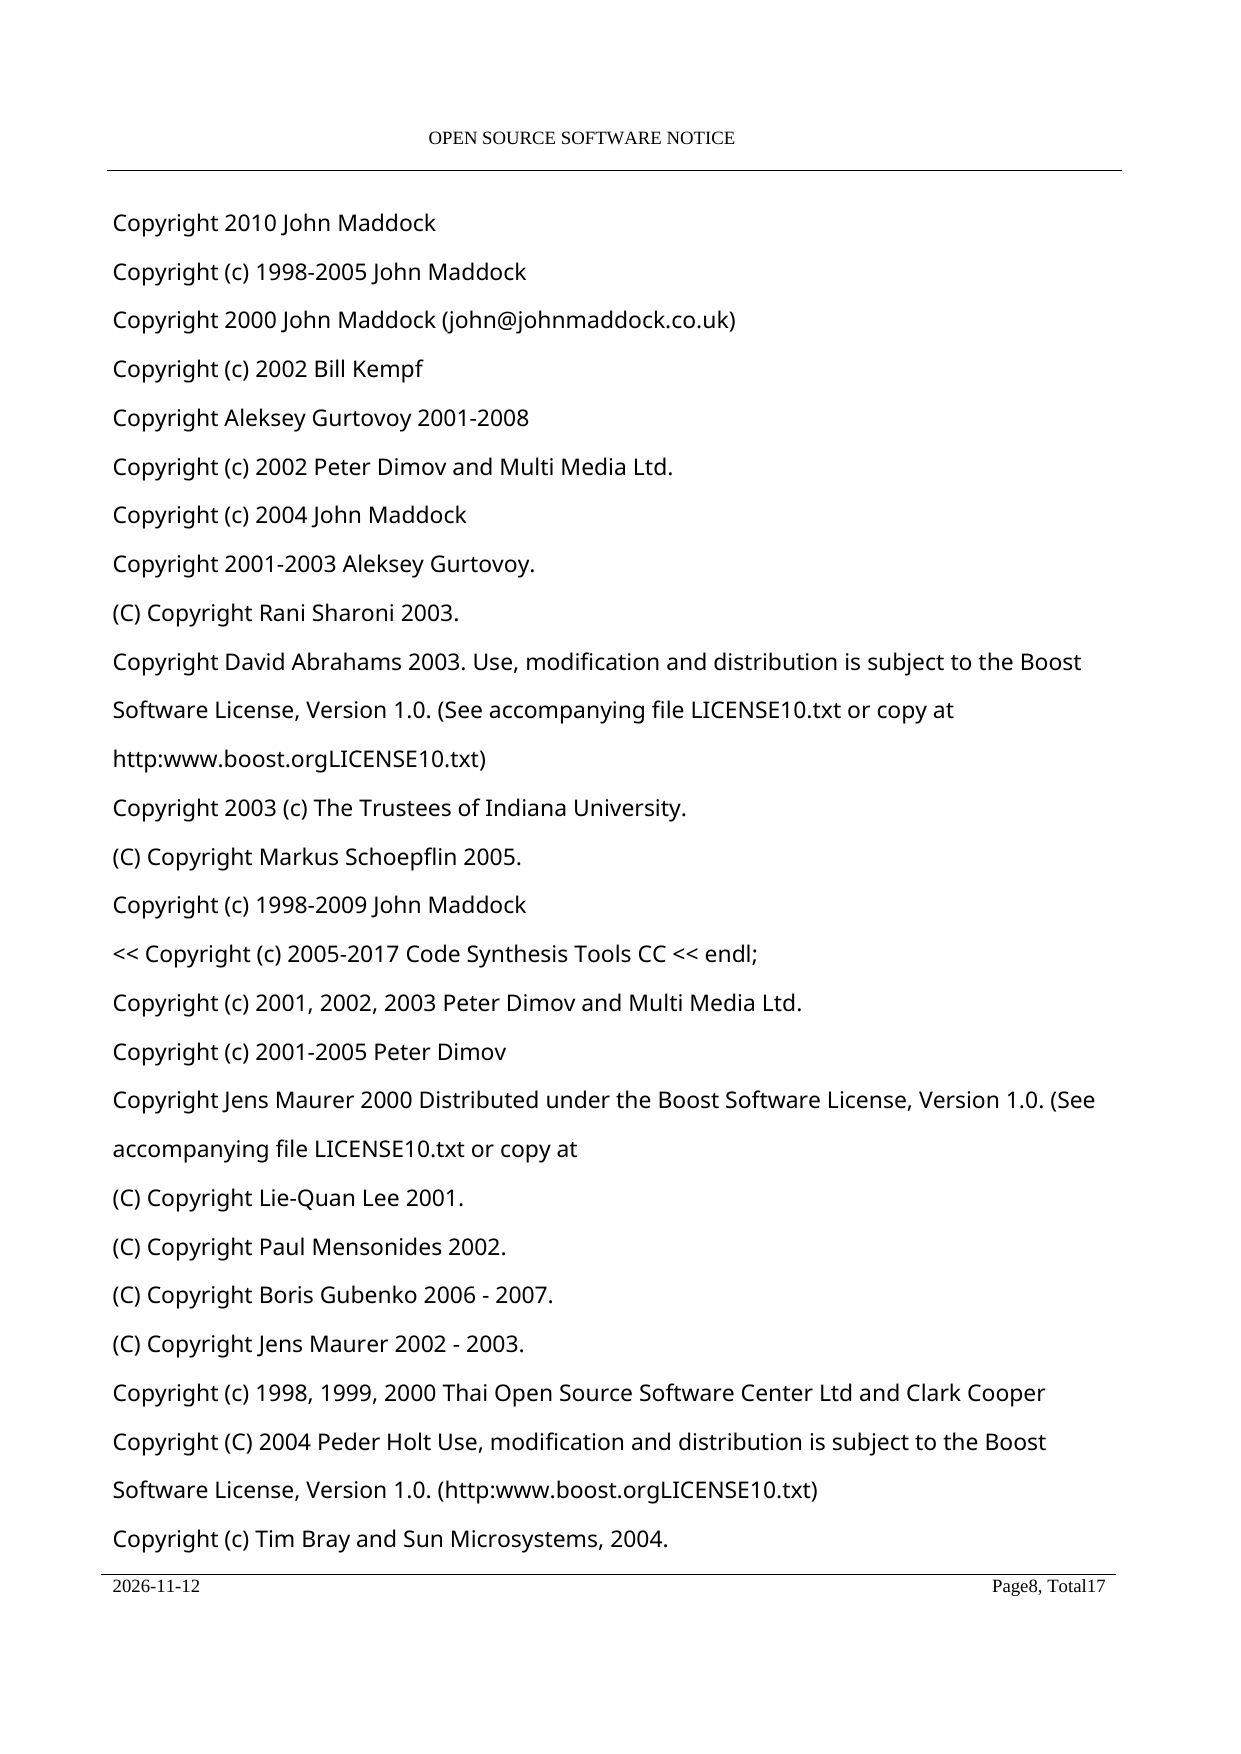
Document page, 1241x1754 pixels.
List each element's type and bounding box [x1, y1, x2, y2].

text [112, 206, 1128, 1555]
